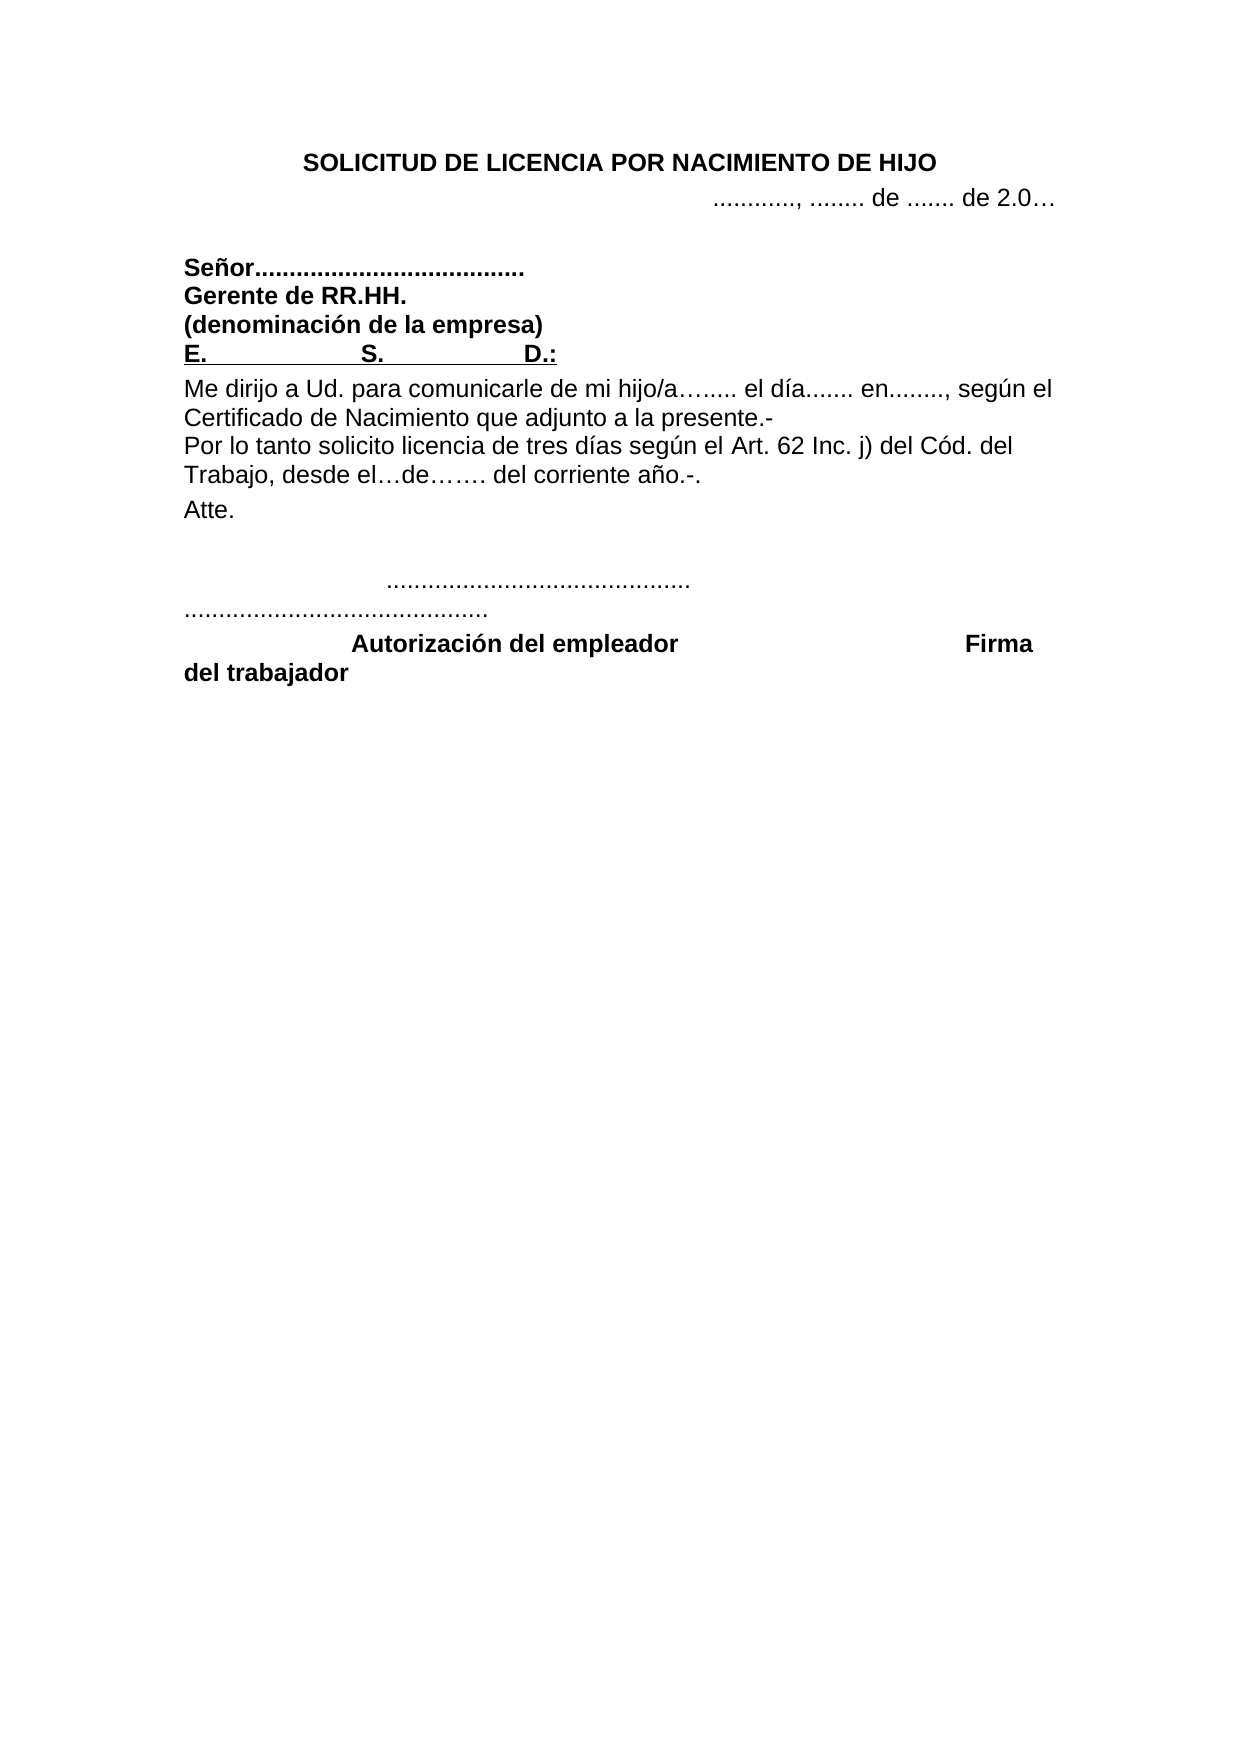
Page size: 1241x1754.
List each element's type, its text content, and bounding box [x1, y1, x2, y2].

table_header SOLICITUD DE LICENCIA POR NACIMIENTO DE HIJO [177, 148, 1063, 183]
table_cell ............, ........ de ....... de 2.0… Señor....................................... Gerente de RR.HH. (denominación de la empresa) E. S. D.: Me dirijo a Ud. para comunicarle de mi hijo/a…..... el día....... en........, según el Certificado de Nacimiento que adjunto a la presente.- Por lo tanto solicito licencia de tres días según el Art. 62 Inc. j) del Cód. del Trabajo, desde el…de……. del corriente año.-. Atte. ............................................ ............................................ Autorización del empleador Firma del trabajador [177, 183, 1063, 686]
